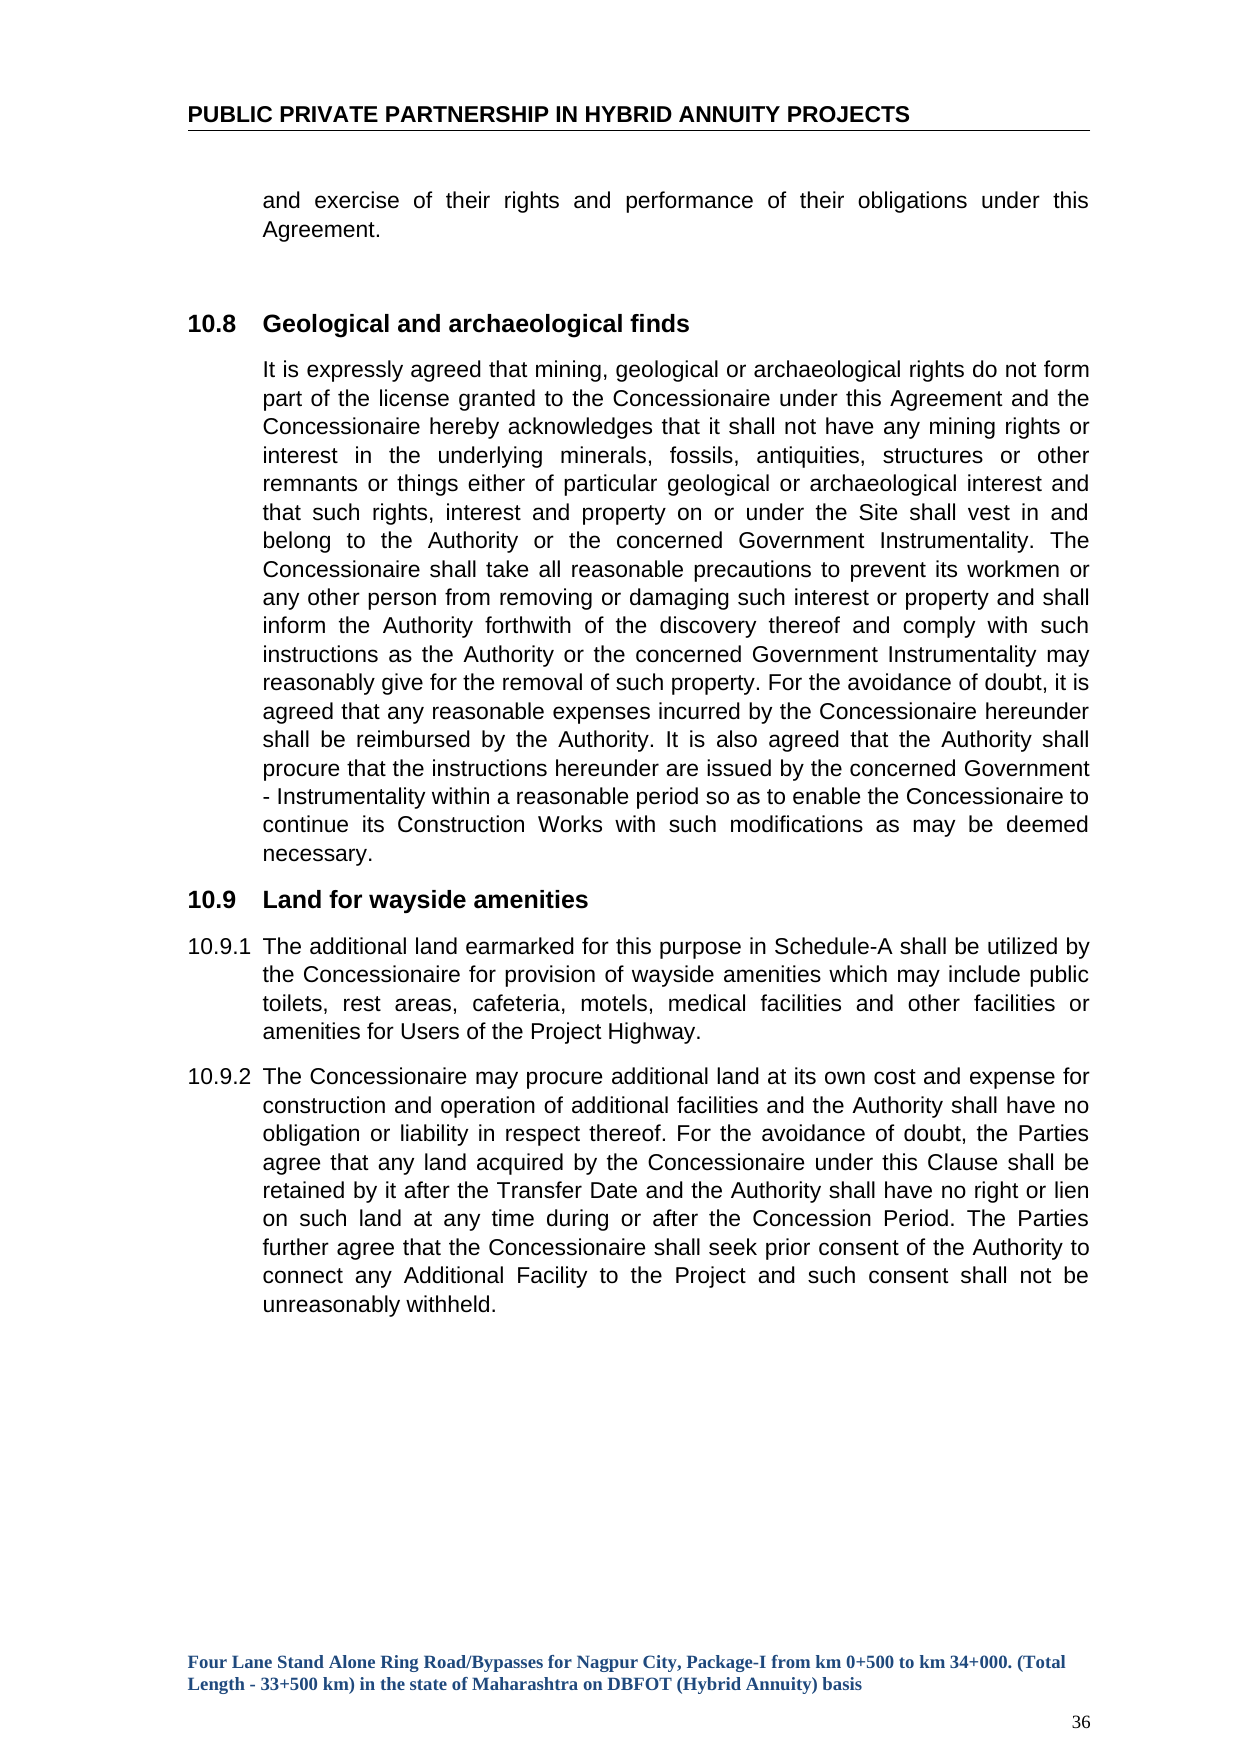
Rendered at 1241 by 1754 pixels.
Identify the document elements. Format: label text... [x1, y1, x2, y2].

text 10.8 Geological and archaeological finds [187, 309, 1090, 337]
text 10.9 Land for wayside amenities [187, 885, 1090, 914]
text It is expressly agreed that mining, geological or archaeological rights do not form part of the license granted to the Concessionaire under this Agreement and the Concessionaire hereby acknowledges that it shall not have any mining rights or interest in the underlying minerals, fossils, antiquities, structures or other remnants or things either of particular geological or archaeological interest and that such rights, interest and property on or under the Site shall vest in and belong to the Authority or the concerned Government Instrumentality. The Concessionaire shall take all reasonable precautions to prevent its workmen or any other person from removing or damaging such interest or property and shall inform the Authority forthwith of the discovery thereof and comply with such instructions as the Authority or the concerned Government Instrumentality may reasonably give for the removal of such property. For the avoidance of doubt, it is agreed that any reasonable expenses incurred by the Concessionaire hereunder shall be reimbursed by the Authority. It is also agreed that the Authority shall procure that the instructions hereunder are issued by the concerned Government - Instrumentality within a reasonable period so as to enable the Concessionaire to continue its Construction Works with such modifications as may be deemed necessary. [262, 356, 1090, 866]
text 10.9.1 The additional land earmarked for this purpose in Schedule-A shall be utilized by the Concessionaire for provision of wayside amenities which may include public toilets, rest areas, cafeteria, motels, medical facilities and other facilities or amenities for Users of the Project Highway. [187, 933, 1090, 1044]
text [262, 187, 1090, 242]
text 10.9.2 The Concessionaire may procure additional land at its own cost and expense for construction and operation of additional facilities and the Authority shall have no obligation or liability in respect thereof. For the avoidance of doubt, the Parties agree that any land acquired by the Concessionaire under this Clause shall be retained by it after the Transfer Date and the Authority shall have no right or lien on such land at any time during or after the Concession Period. The Parties further agree that the Concessionaire shall seek prior consent of the Authority to connect any Additional Facility to the Project and such consent shall not be unreasonably withheld. [187, 1063, 1090, 1317]
